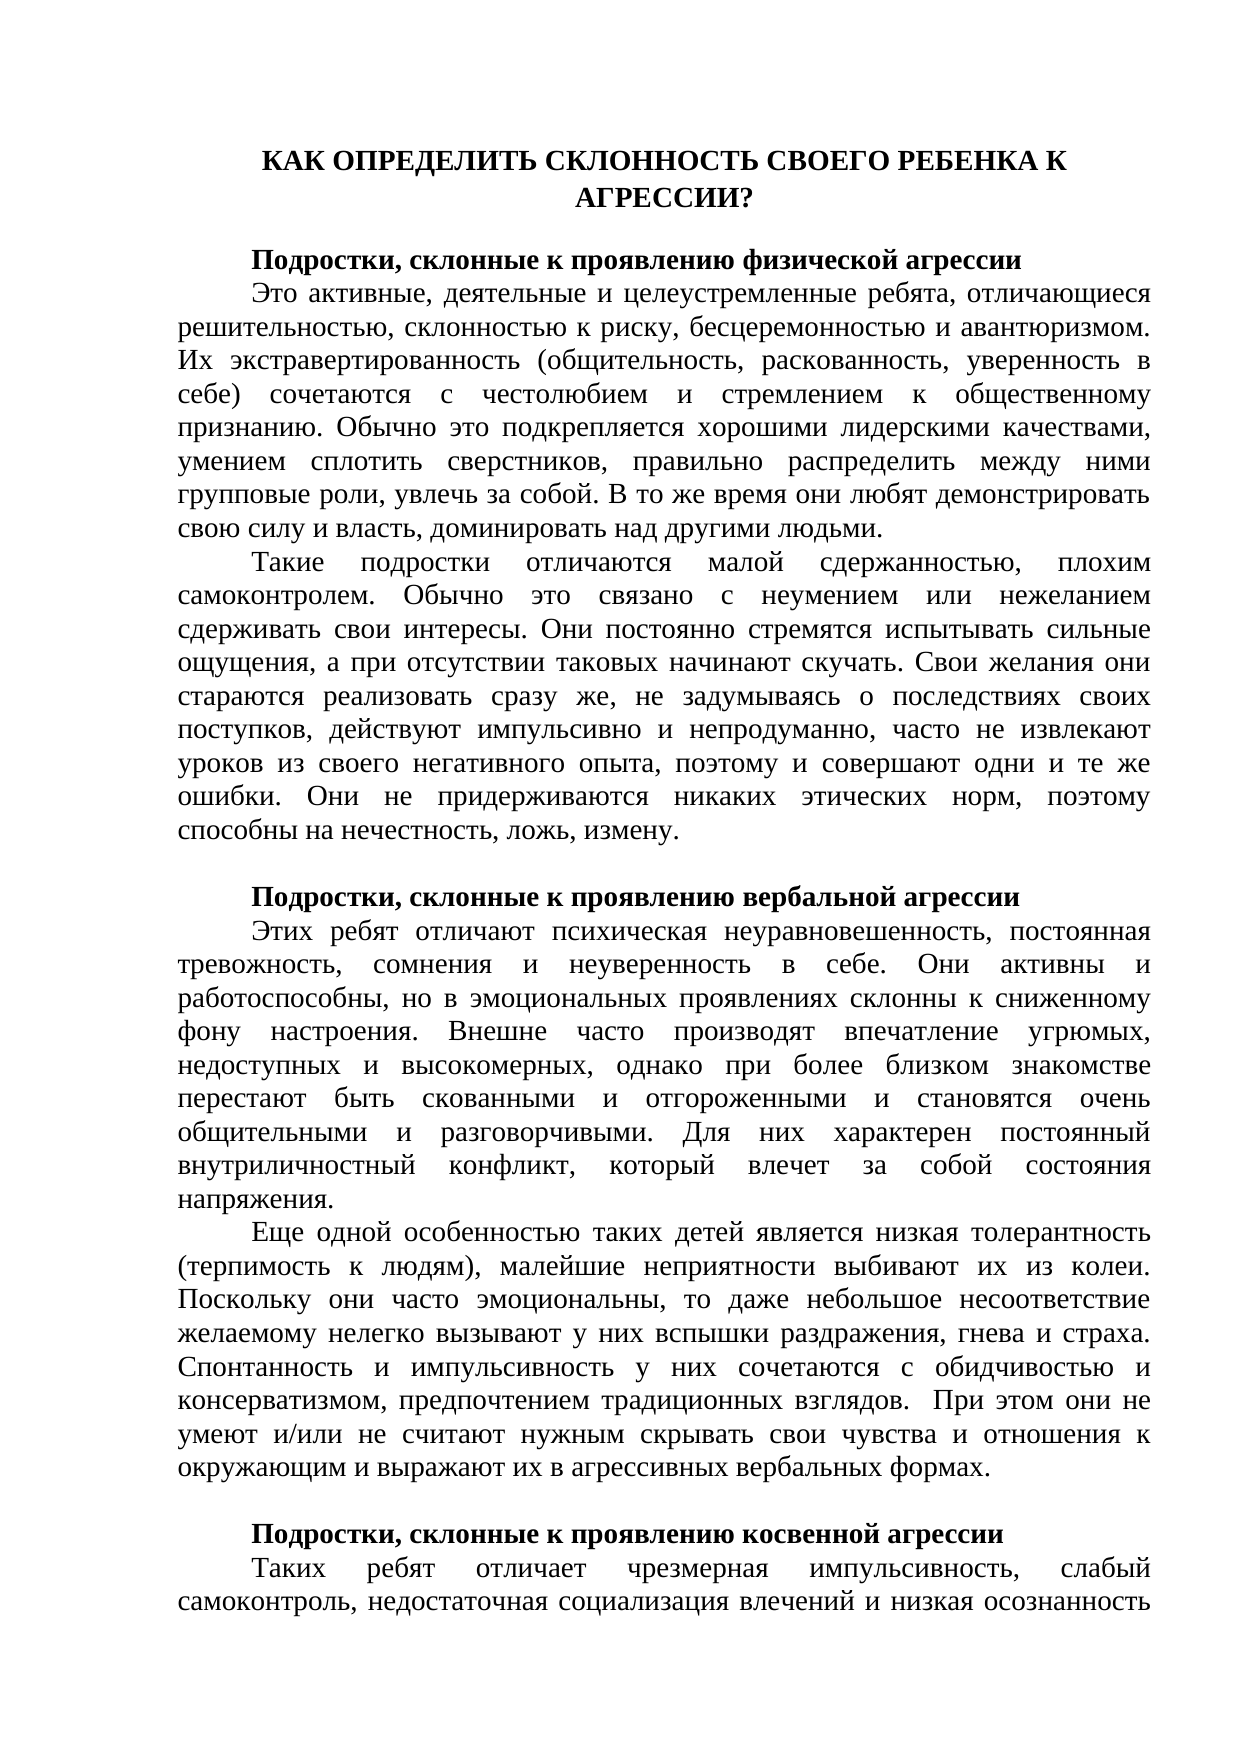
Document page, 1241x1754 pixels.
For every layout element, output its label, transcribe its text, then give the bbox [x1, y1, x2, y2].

text Это активные, деятельные и целеустремленные ребята, отличающиеся решительностью, склонностью к риску, бесцеремонностью и авантюризмом. Их экстравертированность (общительность, раскованность, уверенность в себе) сочетаются с честолюбием и стремлением к общественному признанию. Обычно это подкрепляется хорошими лидерскими качествами, умением сплотить сверстников, правильно распределить между ними групповые роли, увлечь за собой. В то же время они любят демонстрировать свою силу и власть, доминировать над другими людьми. [177, 275, 1152, 544]
text КАК ОПРЕДЕЛИТЬ СКЛОННОСТЬ СВОЕГО РЕБЕНКА К АГРЕССИИ? [177, 143, 1152, 213]
text Этих ребят отличают психическая неуравновешенность, постоянная тревожность, сомнения и неуверенность в себе. Они активны и работоспособны, но в эмоциональных проявлениях склонны к сниженному фону настроения. Внешне часто производят впечатление угрюмых, недоступных и высокомерных, однако при более близком знакомстве перестают быть скованными и отгороженными и становятся очень общительными и разговорчивыми. Для них характерен постоянный внутриличностный конфликт, который влечет за собой состояния напряжения. [177, 913, 1152, 1214]
text Еще одной особенностью таких детей является низкая толерантность (терпимость к людям), малейшие неприятности выбивают их из колеи. Поскольку они часто эмоциональны, то даже небольшое несоответствие желаемому нелегко вызывают у них вспышки раздражения, гнева и страха. Спонтанность и импульсивность у них сочетаются с обидчивостью и консерватизмом, предпочтением традиционных взглядов. При этом они не умеют и/или не считают нужным скрывать свои чувства и отношения к окружающим и выражают их в агрессивных вербальных формах. [177, 1214, 1152, 1483]
text Подростки, склонные к проявлению физической агрессии [177, 242, 1152, 275]
text Подростки, склонные к проявлению косвенной агрессии [177, 1516, 1152, 1550]
text Такие подростки отличаются малой сдержанностью, плохим самоконтролем. Обычно это связано с неумением или нежеланием сдерживать свои интересы. Они постоянно стремятся испытывать сильные ощущения, а при отсутствии таковых начинают скучать. Свои желания они стараются реализовать сразу же, не задумываясь о последствиях своих поступков, действуют импульсивно и непродуманно, часто не извлекают уроков из своего негативного опыта, поэтому и совершают одни и те же ошибки. Они не придерживаются никаких этических норм, поэтому способны на нечестность, ложь, измену. [177, 544, 1152, 846]
text Подростки, склонные к проявлению вербальной агрессии [177, 879, 1152, 913]
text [177, 1550, 1152, 1617]
